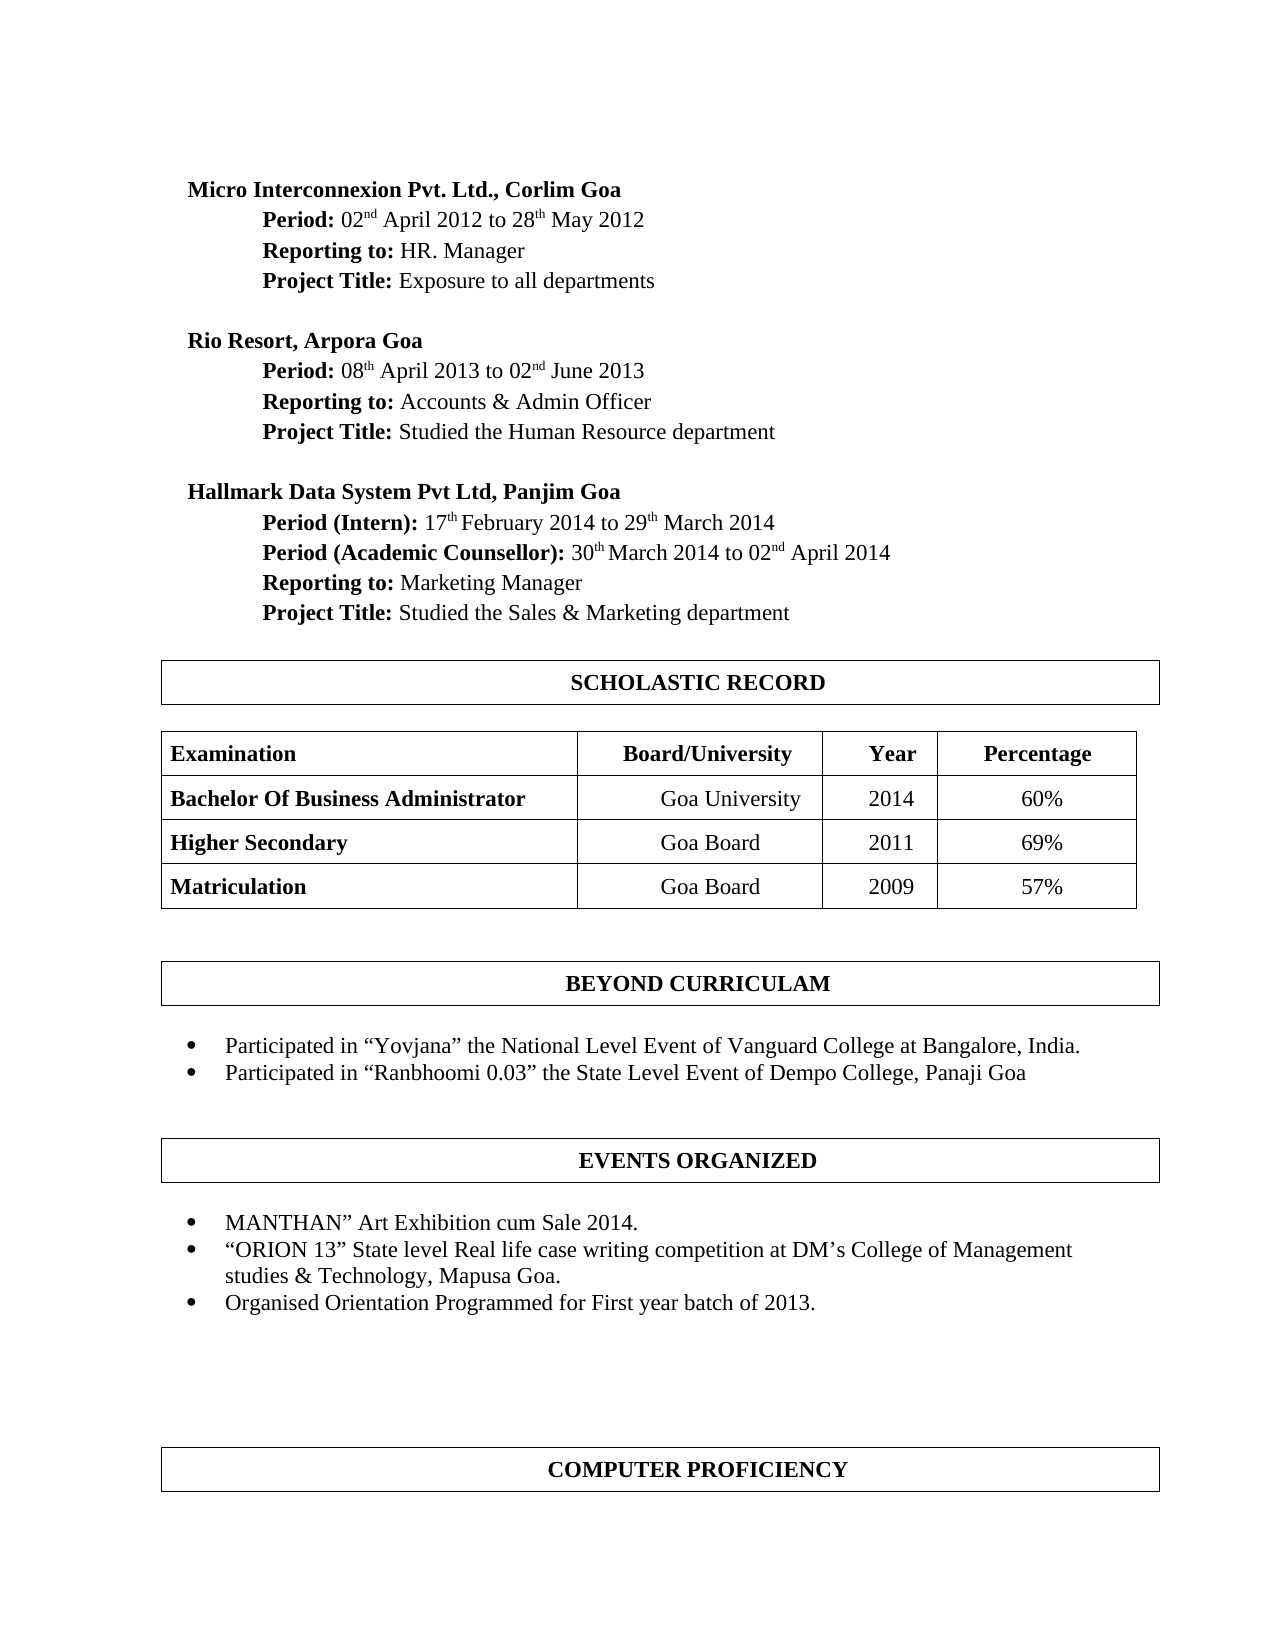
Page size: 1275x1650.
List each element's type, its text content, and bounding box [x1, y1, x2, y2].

list MANTHAN” Art Exhibition cum Sale 2014. [187, 1209, 1125, 1236]
text Hallmark Data System Pvt Ltd, Panjim Goa [187, 478, 1125, 505]
table_cell Goa University [578, 776, 822, 819]
table_cell Higher Secondary [162, 820, 577, 863]
table_cell Goa Board [578, 820, 822, 863]
table_header BEYOND CURRICULAM [162, 962, 1159, 1005]
table_header Percentage [938, 732, 1136, 775]
text Period (Academic Counsellor): 30th March 2014 to 02nd April 2014 [262, 539, 1125, 565]
table_cell 2014 [823, 776, 937, 819]
text Project Title: Studied the Sales & Marketing department [262, 599, 1125, 626]
text Period (Intern): 17th February 2014 to 29th March 2014 [262, 509, 1125, 535]
table_cell Goa Board [578, 864, 822, 907]
list “ORION 13” State level Real life case writing competition at DM’s College of Management studies & Technology, Mapusa Goa. [187, 1236, 1125, 1288]
list Participated in “Yovjana” the National Level Event of Vanguard College at Bangalore, India. [187, 1033, 1125, 1059]
text Project Title: Studied the Human Resource department [262, 418, 1125, 444]
table_cell 57% [938, 864, 1136, 907]
text Reporting to: Accounts & Admin Officer [262, 388, 1125, 414]
text Rio Resort, Arpora Goa [187, 327, 1125, 354]
list Participated in “Ranbhoomi 0.03” the State Level Event of Dempo College, Panaji Goa [187, 1059, 1125, 1085]
text Project Title: Exposure to all departments [262, 267, 1125, 293]
table_header Examination [162, 732, 577, 775]
text Period: 08th April 2013 to 02nd June 2013 [262, 358, 1125, 384]
table_cell 2011 [823, 820, 937, 863]
text Reporting to: Marketing Manager [262, 569, 1125, 595]
table_header EVENTS ORGANIZED [162, 1139, 1159, 1182]
table_header Board/University [578, 732, 822, 775]
table_header SCHOLASTIC RECORD [162, 661, 1159, 704]
text Micro Interconnexion Pvt. Ltd., Corlim Goa [187, 176, 1125, 203]
table_header COMPUTER PROFICIENCY [162, 1448, 1159, 1491]
table_cell 2009 [823, 864, 937, 907]
table_header Year [823, 732, 937, 775]
table_cell Matriculation [162, 864, 577, 907]
table_cell 69% [938, 820, 1136, 863]
text Reporting to: HR. Manager [262, 237, 1125, 263]
text Period: 02nd April 2012 to 28th May 2012 [262, 207, 1125, 233]
table_cell Bachelor Of Business Administrator [162, 776, 577, 819]
table_cell 60% [938, 776, 1136, 819]
list Organised Orientation Programmed for First year batch of 2013. [187, 1288, 1125, 1315]
